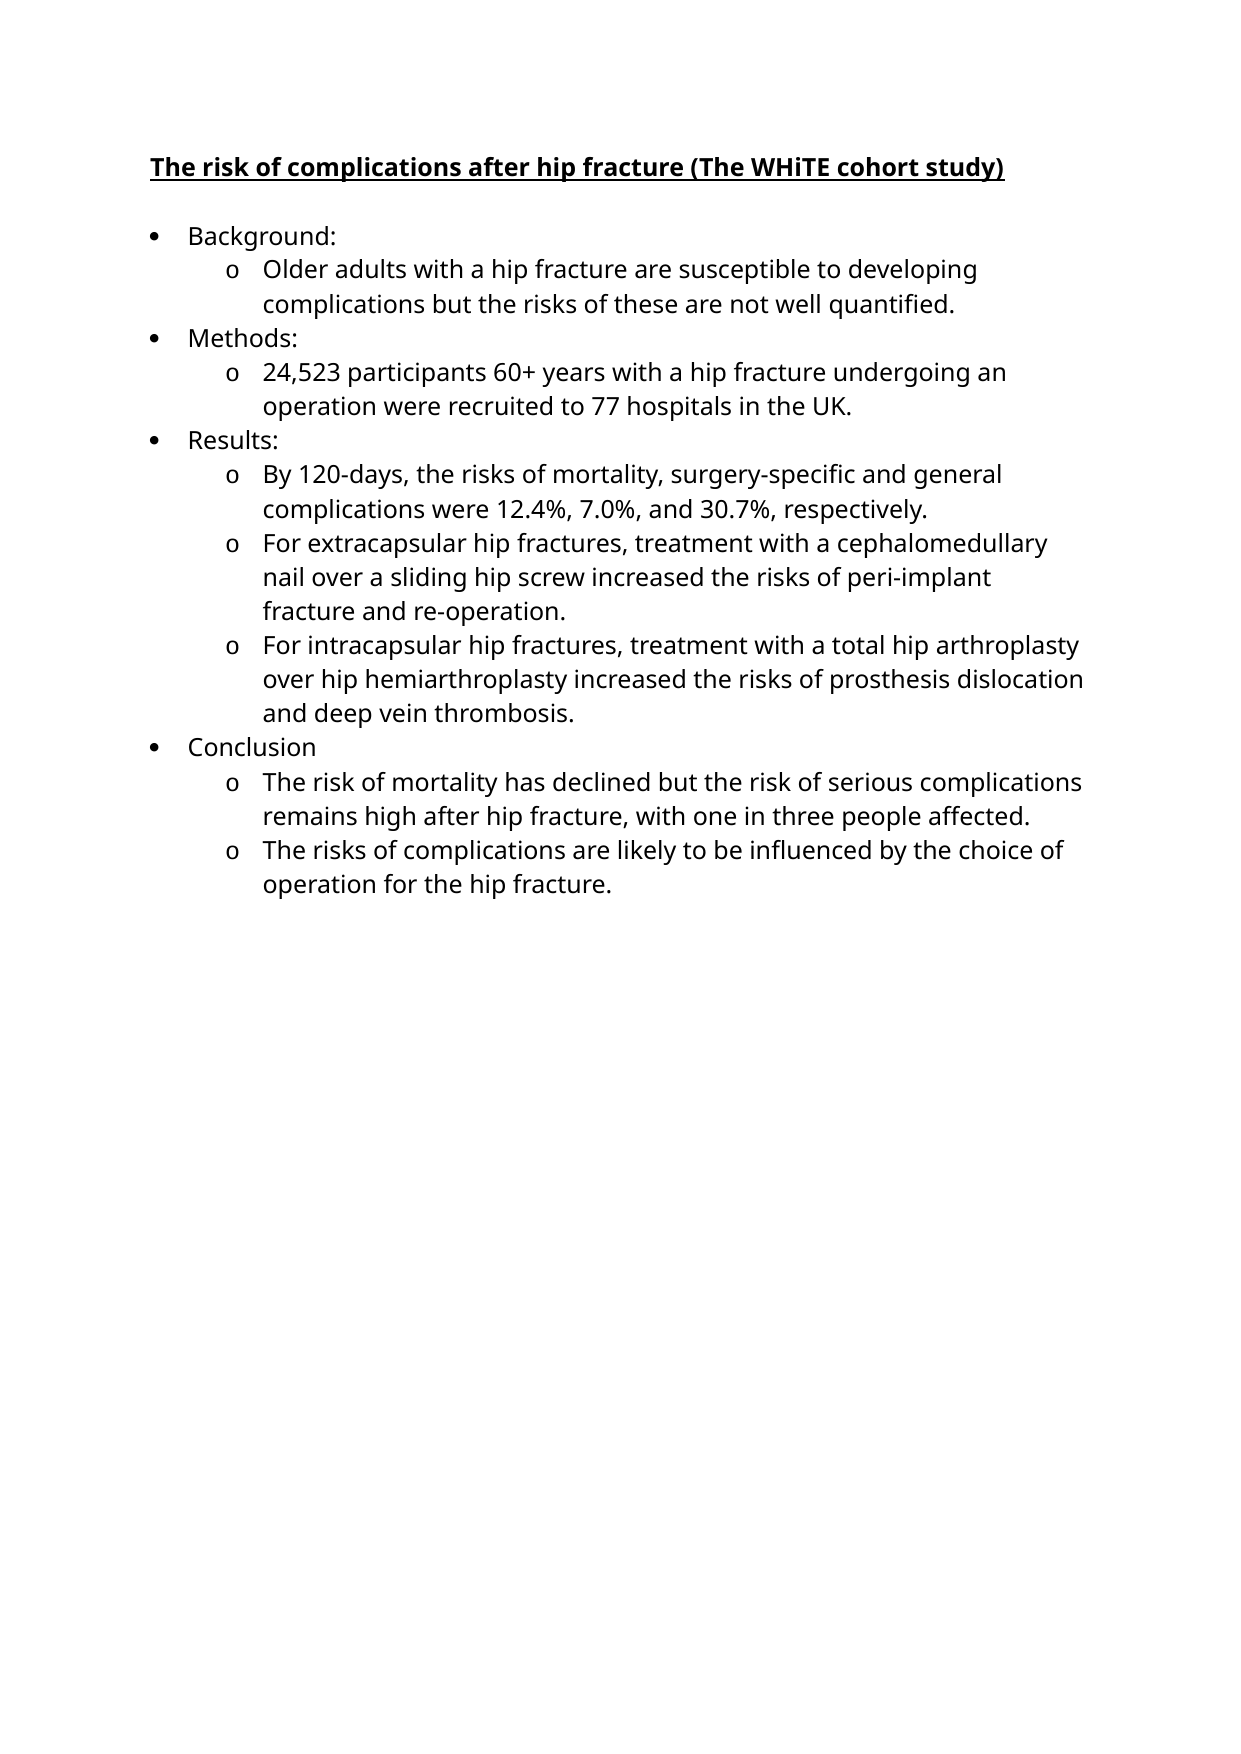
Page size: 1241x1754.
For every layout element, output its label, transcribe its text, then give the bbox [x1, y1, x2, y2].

list Older adults with a hip fracture are susceptible to developing complications but the risks of these are not well quantified. [225, 252, 1090, 321]
list Results: [150, 423, 1090, 457]
list 24,523 participants 60+ years with a hip fracture undergoing an operation were recruited to 77 hospitals in the UK. [225, 354, 1090, 423]
list The risks of complications are likely to be influenced by the choice of operation for the hip fracture. [225, 832, 1090, 901]
list Methods: [150, 321, 1090, 354]
list Conclusion [150, 730, 1090, 764]
list For intracapsular hip fractures, treatment with a total hip arthroplasty over hip hemiarthroplasty increased the risks of prosthesis dislocation and deep vein thrombosis. [225, 628, 1090, 730]
list For extracapsular hip fractures, treatment with a cephalomedullary nail over a sliding hip screw increased the risks of peri-implant fracture and re-operation. [225, 525, 1090, 628]
list Background: [150, 218, 1090, 252]
text The risk of complications after hip fracture (The WHiTE cohort study) [150, 150, 1090, 184]
list By 120-days, the risks of mortality, surgery-specific and general complications were 12.4%, 7.0%, and 30.7%, respectively. [225, 457, 1090, 525]
list The risk of mortality has declined but the risk of serious complications remains high after hip fracture, with one in three people affected. [225, 764, 1090, 832]
